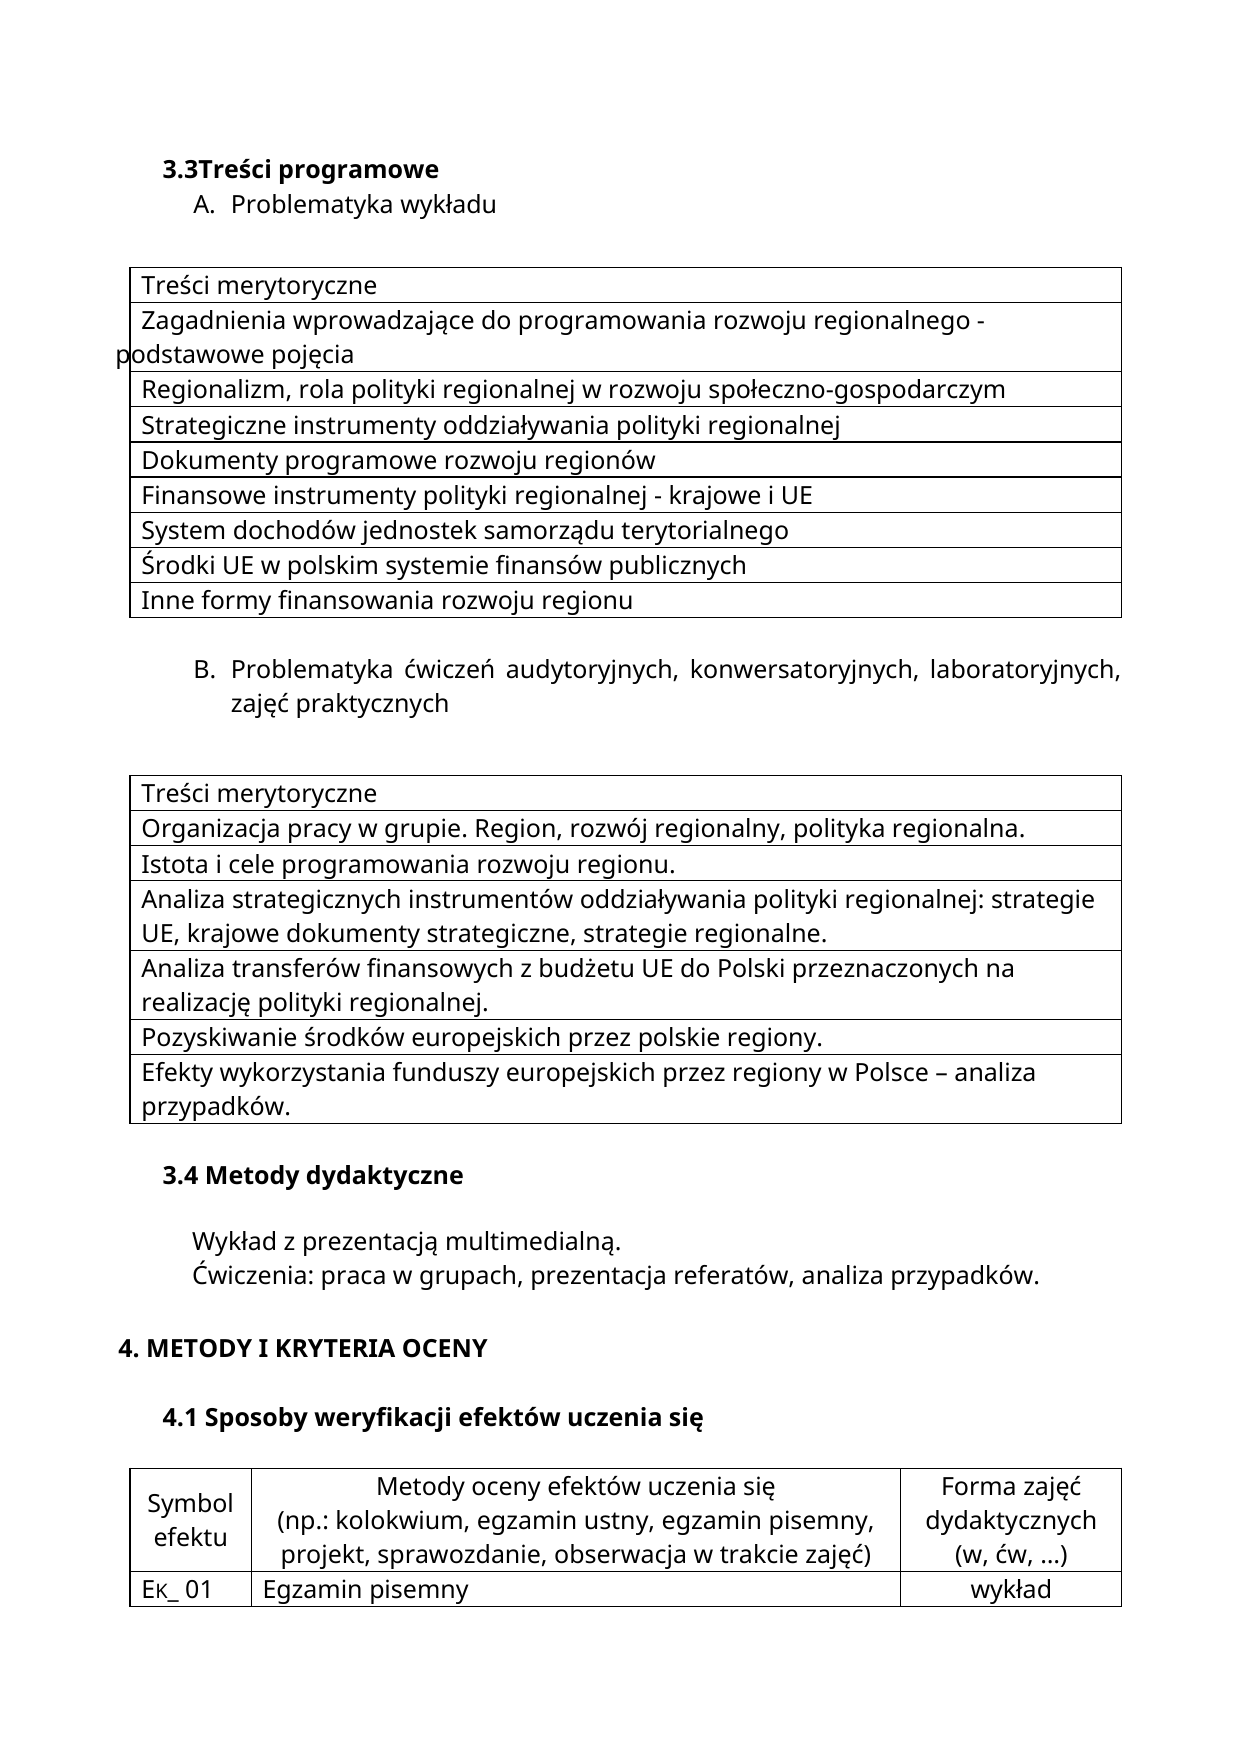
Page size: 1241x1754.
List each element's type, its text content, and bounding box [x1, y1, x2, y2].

table_cell wykład [901, 1572, 1121, 1606]
table_cell Analiza strategicznych instrumentów oddziaływania polityki regionalnej: strategie UE, krajowe dokumenty strategiczne, strategie regionalne. [131, 881, 1121, 949]
table_cell Regionalizm, rola polityki regionalnej w rozwoju społeczno-gospodarczym [131, 372, 1121, 406]
table_cell Analiza transferów finansowych z budżetu UE do Polski przeznaczonych na realizację polityki regionalnej. [131, 951, 1121, 1019]
table_cell Efekty wykorzystania funduszy europejskich przez regiony w Polsce – analiza przypadków. [131, 1055, 1121, 1123]
table_header Metody oceny efektów uczenia się (np.: kolokwium, egzamin ustny, egzamin pisemny, projekt, sprawozdanie, obserwacja w trakcie zajęć) [252, 1469, 900, 1571]
table_cell Pozyskiwanie środków europejskich przez polskie regiony. [131, 1020, 1121, 1054]
table_cell Organizacja pracy w grupie. Region, rozwój regionalny, polityka regionalna. [131, 811, 1121, 845]
text 4.1 Sposoby weryfikacji efektów uczenia się [162, 1399, 1122, 1433]
table_cell Środki UE w polskim systemie finansów publicznych [131, 548, 1121, 582]
table_cell Ek_ 01 [131, 1572, 251, 1606]
text Wykład z prezentacją multimedialną. [118, 1223, 1122, 1257]
table_cell Zagadnienia wprowadzające do programowania rozwoju regionalnego - podstawowe pojęcia [131, 303, 1121, 371]
table_header Treści merytoryczne [131, 268, 1121, 302]
table_cell Istota i cele programowania rozwoju regionu. [131, 846, 1121, 880]
table_cell System dochodów jednostek samorządu terytorialnego [131, 513, 1121, 547]
list 3.3Treści programowe [162, 152, 1122, 186]
table_cell Egzamin pisemny [252, 1572, 900, 1606]
list Problematyka wykładu [193, 186, 1122, 220]
table_header Treści merytoryczne [131, 776, 1121, 810]
table_header Forma zajęć dydaktycznych (w, ćw, …) [901, 1469, 1121, 1571]
table_cell Dokumenty programowe rozwoju regionów [131, 443, 1121, 476]
text 3.4 Metody dydaktyczne [162, 1158, 1122, 1192]
table_cell Finansowe instrumenty polityki regionalnej - krajowe i UE [131, 478, 1121, 512]
text Ćwiczenia: praca w grupach, prezentacja referatów, analiza przypadków. [118, 1257, 1122, 1291]
list Problematyka ćwiczeń audytoryjnych, konwersatoryjnych, laboratoryjnych, zajęć praktycznych [193, 652, 1122, 720]
table_cell Strategiczne instrumenty oddziaływania polityki regionalnej [131, 407, 1121, 441]
text 4. METODY I KRYTERIA OCENY [118, 1331, 1122, 1365]
table_cell Inne formy finansowania rozwoju regionu [131, 583, 1121, 617]
table_header Symbol efektu [131, 1469, 251, 1571]
